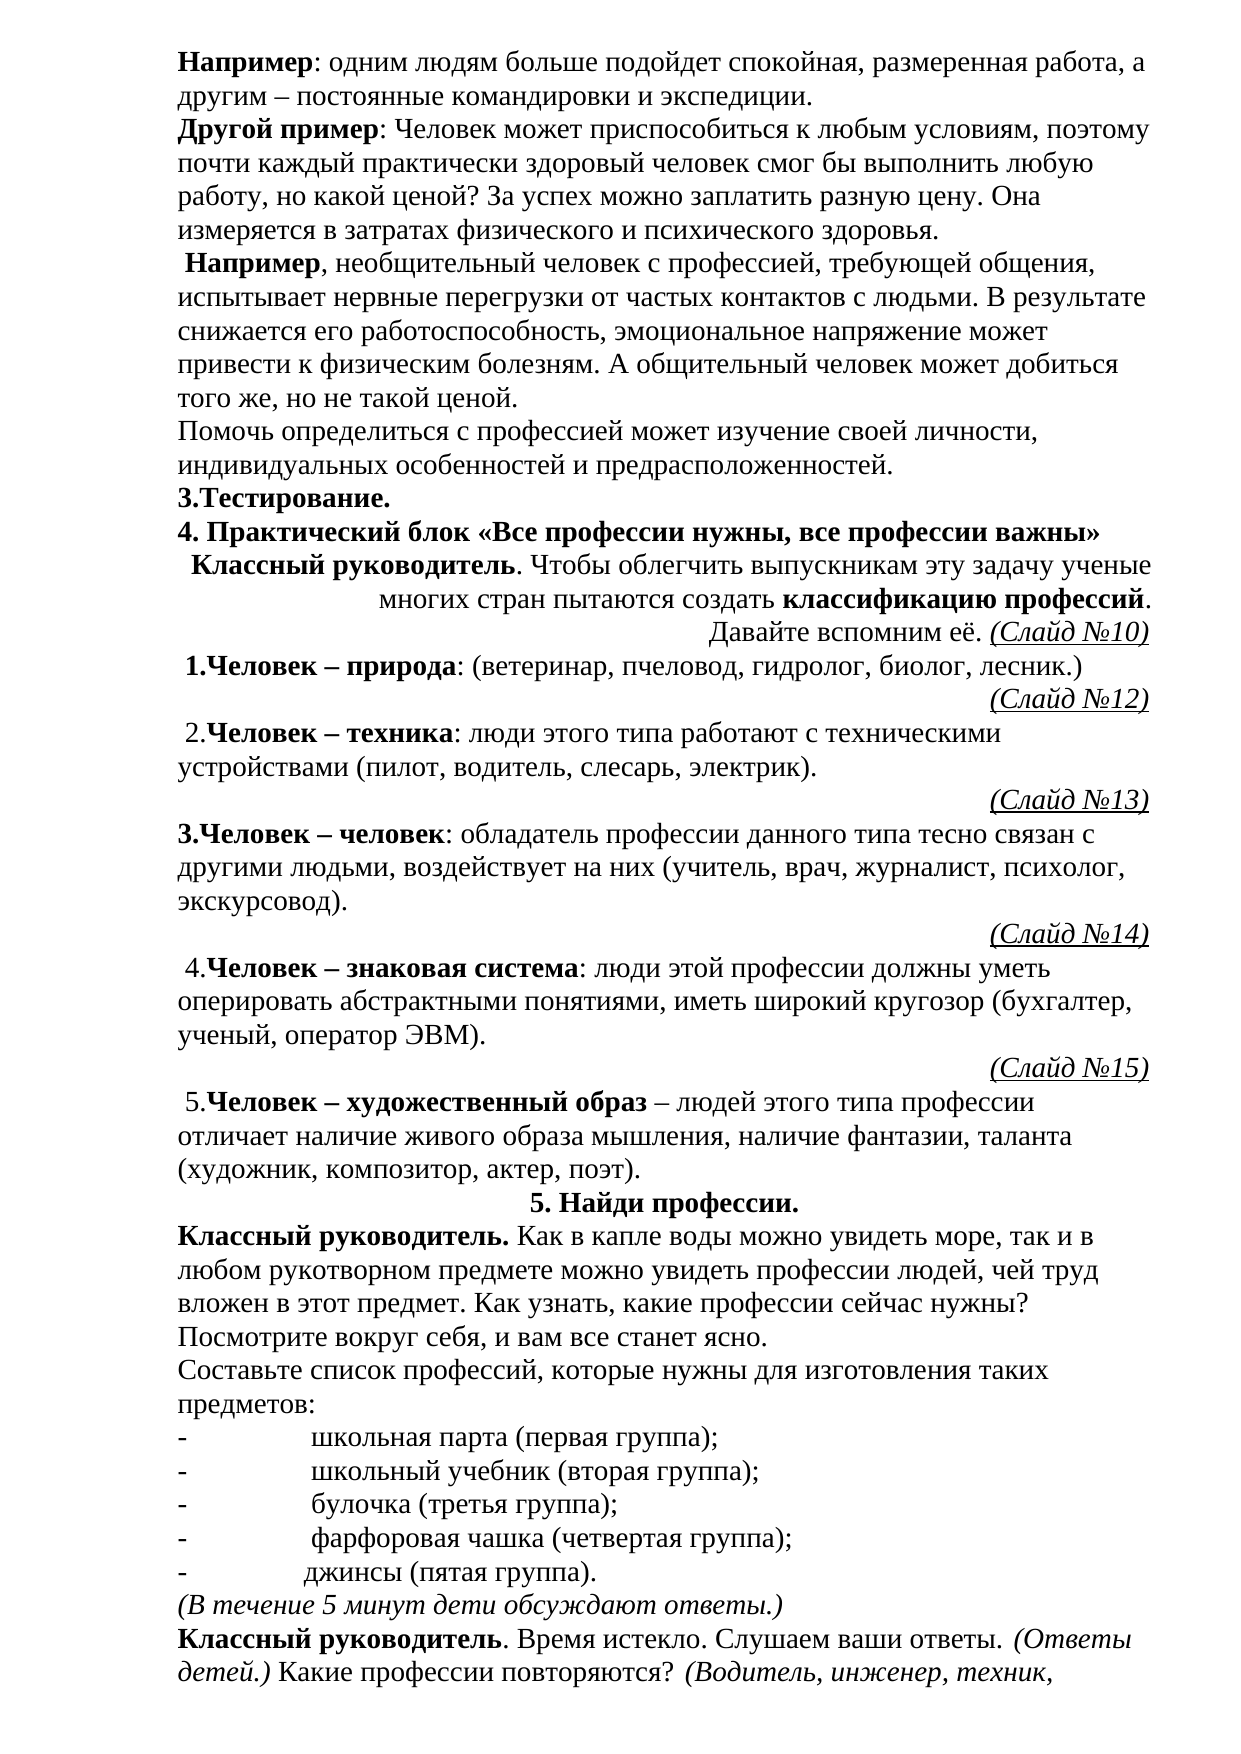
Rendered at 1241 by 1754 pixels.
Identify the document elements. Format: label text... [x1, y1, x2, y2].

text (Слайд №13) [177, 782, 1152, 816]
text (Слайд №15) [177, 1051, 1152, 1084]
text (В течение 5 минут дети обсуждают ответы.) [177, 1587, 1152, 1621]
text Классный руководитель. Чтобы облегчить выпускникам эту задачу ученые многих стран пытаются создать классификацию профессий. [177, 547, 1152, 614]
text 5. Найди профессии. [177, 1185, 1152, 1218]
text Помочь определиться с профессией может изучение своей личности, индивидуальных особенностей и предрасположенностей. [177, 413, 1152, 480]
text 2.Человек – техника: люди этого типа работают с техническими устройствами (пилот, водитель, слесарь, электрик). [177, 715, 1152, 782]
text - школьная парта (первая группа); [177, 1419, 1152, 1453]
text Давайте вспомним её. (Слайд №10) [177, 614, 1152, 648]
text 3.Тестирование. [177, 480, 1152, 514]
text 4.Человек – знаковая система: люди этой профессии должны уметь оперировать абстрактными понятиями, иметь широкий кругозор (бухгалтер, ученый, оператор ЭВМ). [177, 950, 1152, 1051]
text Например, необщительный человек с профессией, требующей общения, испытывает нервные перегрузки от частых контактов с людьми. В результате снижается его работоспособность, эмоциональное напряжение может привести к физическим болезням. А общительный человек может добиться того же, но не такой ценой. [177, 246, 1152, 413]
text 4. Практический блок «Все профессии нужны, все профессии важны» [177, 514, 1152, 547]
text (Слайд №12) [177, 682, 1152, 715]
text 1.Человек – природа: (ветеринар, пчеловод, гидролог, биолог, лесник.) [177, 648, 1152, 682]
text - школьный учебник (вторая группа); [177, 1453, 1152, 1487]
text - фарфоровая чашка (четвертая группа); [177, 1520, 1152, 1554]
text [177, 1621, 1152, 1688]
text - булочка (третья группа); [177, 1487, 1152, 1520]
text Другой пример: Человек может приспособиться к любым условиям, поэтому почти каждый практически здоровый человек смог бы выполнить любую работу, но какой ценой? За успех можно заплатить разную цену. Она измеряется в затратах физического и психического здоровья. [177, 111, 1152, 246]
text Классный руководитель. Как в капле воды можно увидеть море, так и в любом рукотворном предмете можно увидеть профессии людей, чей труд вложен в этот предмет. Как узнать, какие профессии сейчас нужны? Посмотрите вокруг себя, и вам все станет ясно. [177, 1218, 1152, 1352]
text 5.Человек – художественный образ – людей этого типа профессии отличает наличие живого образа мышления, наличие фантазии, таланта (художник, композитор, актер, поэт). [177, 1084, 1152, 1185]
text - джинсы (пятая группа). [177, 1554, 1152, 1587]
text (Слайд №14) [177, 916, 1152, 950]
text Например: одним людям больше подойдет спокойная, размеренная работа, а другим – постоянные командировки и экспедиции. [177, 44, 1152, 111]
text 3.Человек – человек: обладатель профессии данного типа тесно связан с другими людьми, воздействует на них (учитель, врач, журналист, психолог, экскурсовод). [177, 816, 1152, 916]
text Составьте список профессий, которые нужны для изготовления таких предметов: [177, 1352, 1152, 1419]
